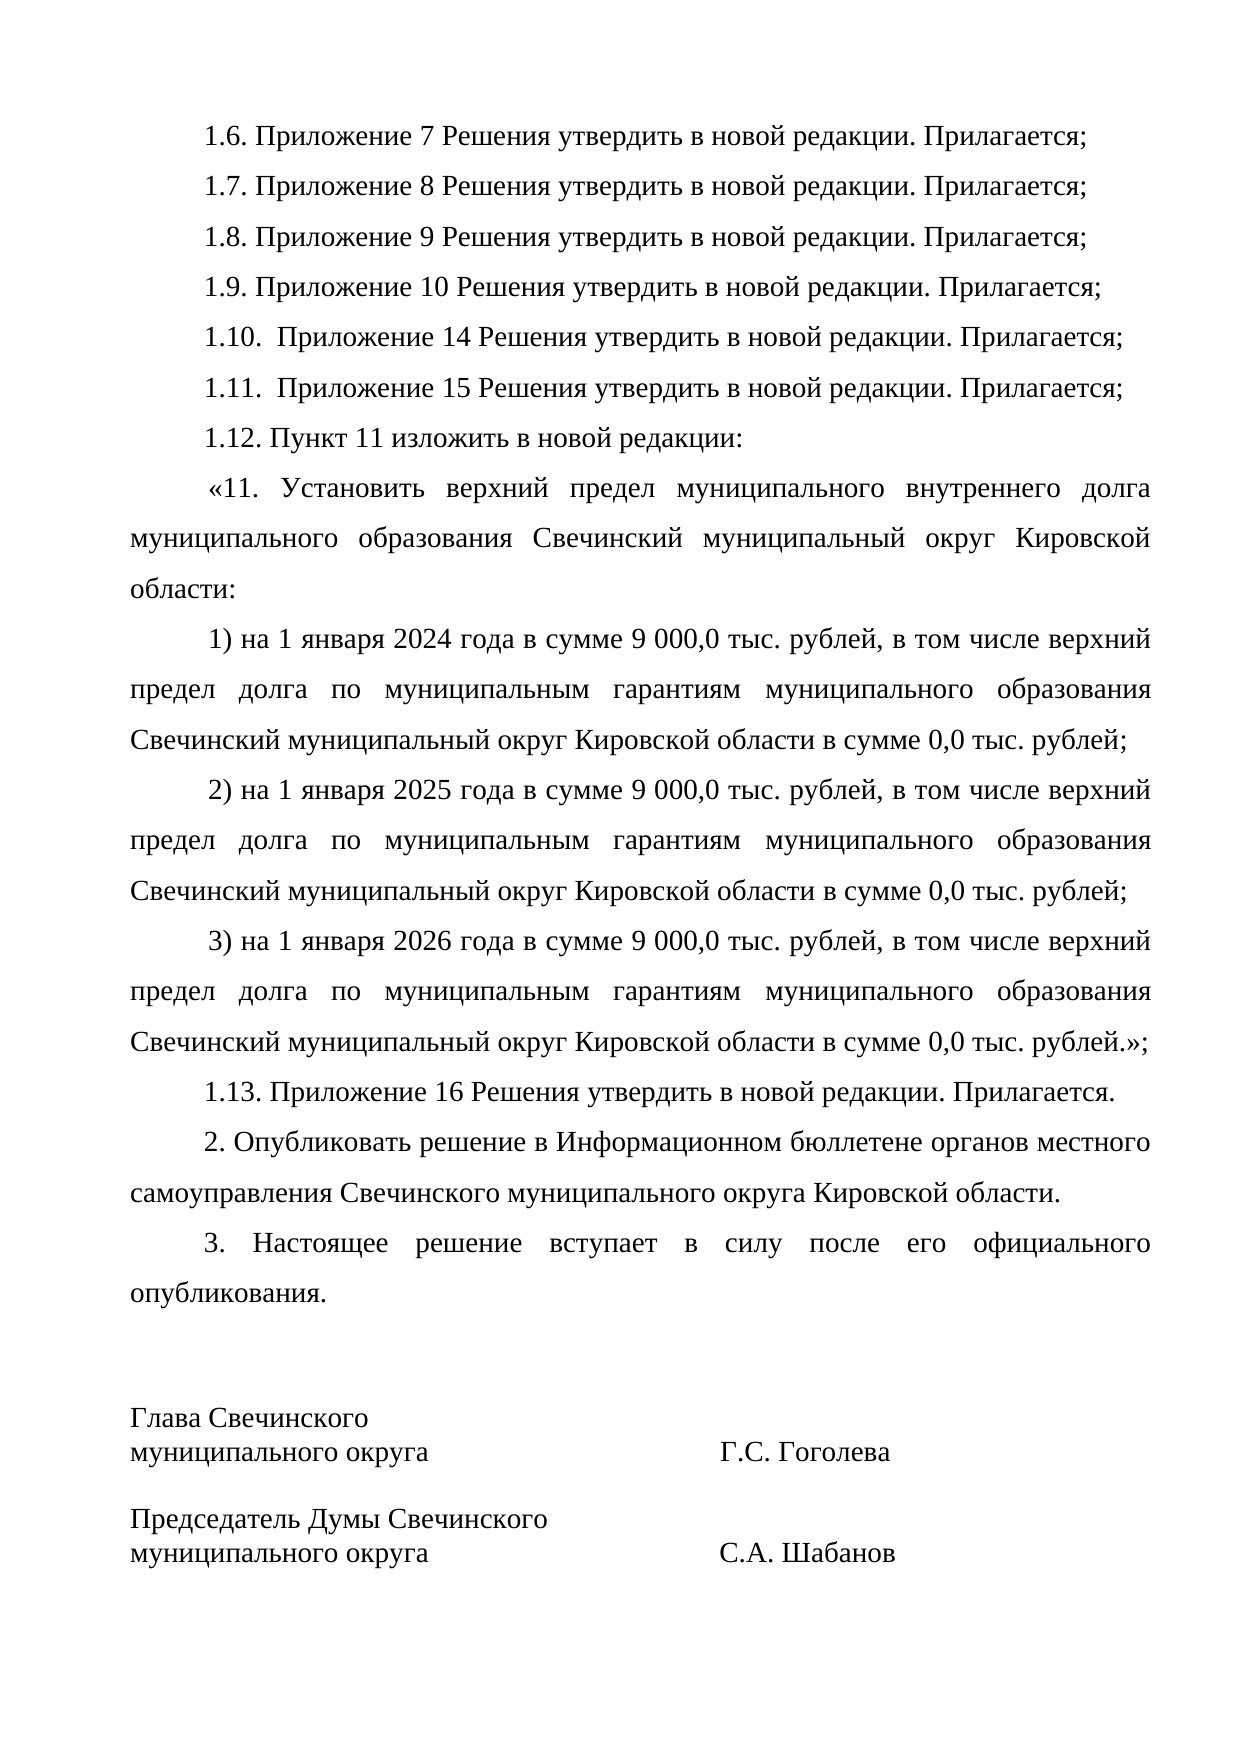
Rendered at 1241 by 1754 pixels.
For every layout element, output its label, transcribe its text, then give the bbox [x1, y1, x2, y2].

text 1.8. Приложение 9 Решения утвердить в новой редакции. Прилагается; [130, 219, 1152, 252]
text Глава Свечинского [130, 1401, 1152, 1434]
text 3. Настоящее решение вступает в силу после его официального опубликования. [130, 1225, 1152, 1309]
text 1.6. Приложение 7 Решения утвердить в новой редакции. Прилагается; [130, 118, 1152, 152]
text 1.10. Приложение 14 Решения утвердить в новой редакции. Прилагается; [130, 319, 1152, 353]
text 1.7. Приложение 8 Решения утвердить в новой редакции. Прилагается; [130, 168, 1152, 202]
text 1.11. Приложение 15 Решения утвердить в новой редакции. Прилагается; [130, 370, 1152, 403]
text 2. Опубликовать решение в Информационном бюллетене органов местного самоуправления Свечинского муниципального округа Кировской области. [130, 1124, 1152, 1208]
text 1.9. Приложение 10 Решения утвердить в новой редакции. Прилагается; [130, 269, 1152, 303]
text 1.12. Пункт 11 изложить в новой редакции: [130, 420, 1152, 453]
text муниципального округа С.А. Шабанов [130, 1535, 1152, 1568]
text 1.13. Приложение 16 Решения утвердить в новой редакции. Прилагается. [130, 1074, 1152, 1108]
text Председатель Думы Свечинского [130, 1501, 1152, 1535]
text муниципального округа Г.С. Гоголева [130, 1434, 1152, 1468]
text 1) на 1 января 2024 года в сумме 9 000,0 тыс. рублей, в том числе верхний предел долга по муниципальным гарантиям муниципального образования Свечинский муниципальный округ Кировской области в сумме 0,0 тыс. рублей; [130, 621, 1152, 755]
text 2) на 1 января 2025 года в сумме 9 000,0 тыс. рублей, в том числе верхний предел долга по муниципальным гарантиям муниципального образования Свечинский муниципальный округ Кировской области в сумме 0,0 тыс. рублей; [130, 772, 1152, 906]
text «11. Установить верхний предел муниципального внутреннего долга муниципального образования Свечинский муниципальный округ Кировской области: [130, 470, 1152, 604]
text 3) на 1 января 2026 года в сумме 9 000,0 тыс. рублей, в том числе верхний предел долга по муниципальным гарантиям муниципального образования Свечинский муниципальный округ Кировской области в сумме 0,0 тыс. рублей.»; [130, 923, 1152, 1057]
